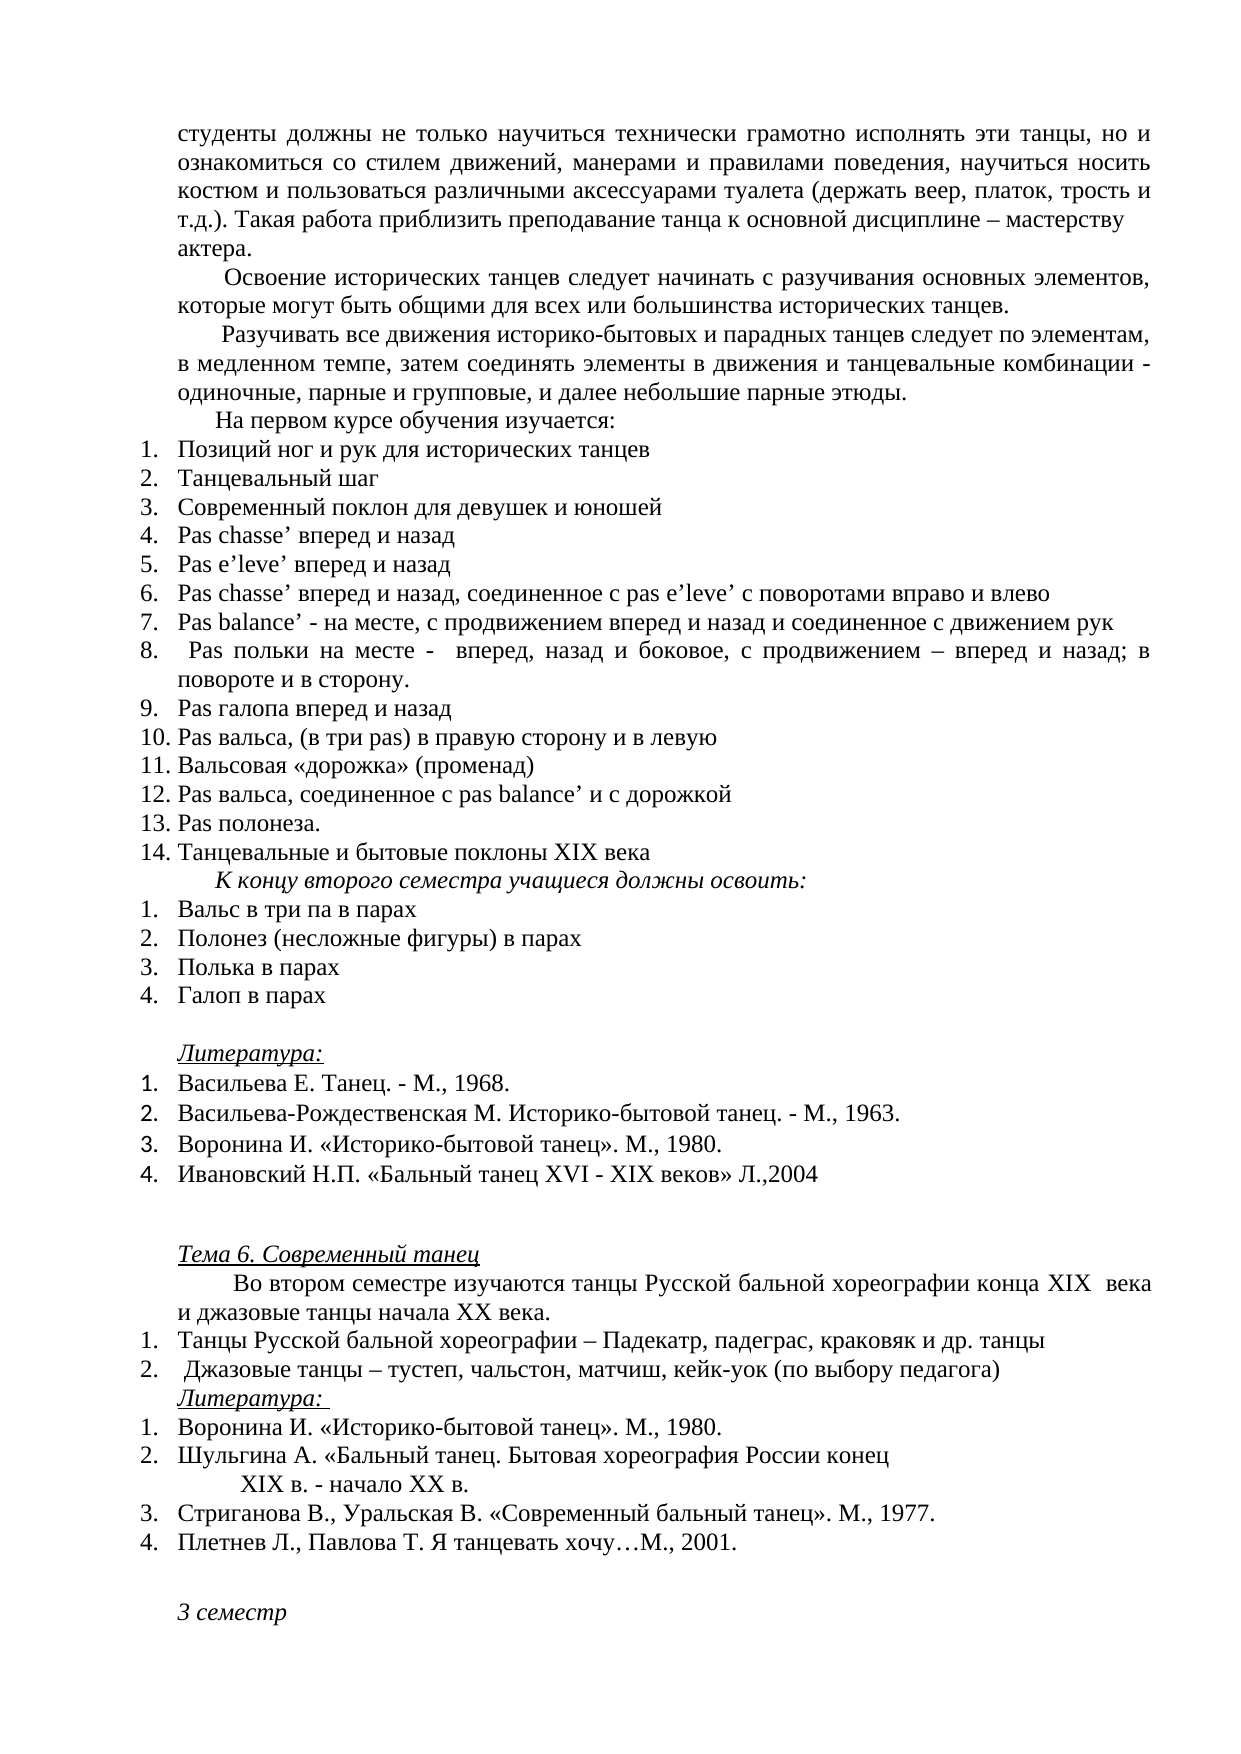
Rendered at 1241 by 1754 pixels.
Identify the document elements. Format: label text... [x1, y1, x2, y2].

list Раs полонеза. [140, 808, 1152, 837]
list Стриганова В., Уральская В. «Современный бальный танец». М., 1977. [140, 1498, 1152, 1527]
list Вальс в три па в парах [140, 894, 1152, 923]
list Pas e’leve’ вперед и назад [140, 549, 1152, 578]
text Разучивать все движения историко-бытовых и парадных танцев следует по элементам, в медленном темпе, затем соединять элементы в движения и танцевальные комбинации - одиночные, парные и групповые, и далее небольшие парные этюды. [177, 319, 1152, 406]
list Раs польки на месте - вперед, назад и боковое, с продвижением – вперед и назад; в повороте и в сторону. [140, 636, 1152, 693]
text актера. [177, 233, 1152, 262]
list Полонез (несложные фигуры) в парах [140, 923, 1152, 952]
list Современный поклон для девушек и юношей [140, 492, 1152, 521]
text К концу второго семестра учащиеся должны освоить: [177, 866, 1152, 894]
list Позиций ног и рук для исторических танцев [140, 434, 1152, 463]
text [177, 118, 1152, 233]
list Шульгина А. «Бальный танец. Бытовая хореография России конец [140, 1441, 1152, 1469]
list Джазовые танцы – тустеп, чальстон, матчиш, кейк-уок (по выбору педагога) [140, 1354, 1152, 1383]
list Раs вальса, (в три раs) в правую сторону и в левую [140, 722, 1152, 751]
text XIX в. - начало XX в. [177, 1469, 1152, 1498]
list Pas balance’ - на месте, с продвижением вперед и назад и соединенное с движением рук [140, 607, 1152, 636]
text Во втором семестре изучаются танцы Русской бальной хореографии конца XIX века и джазовые танцы начала ХХ века. [177, 1268, 1152, 1326]
list Воронина И. «Историко-бытовой танец». М., 1980. [140, 1128, 1152, 1158]
list Вальсовая «дорожка» (променад) [140, 751, 1152, 779]
list Плетнев Л., Павлова Т. Я танцевать хочу…М., 2001. [140, 1527, 1152, 1556]
list Раs вальса, соединенное с рas balance’ и с дорожкой [140, 779, 1152, 808]
list Воронина И. «Историко-бытовой танец». М., 1980. [140, 1412, 1152, 1441]
list Галоп в парах [140, 981, 1152, 1009]
list Танцевальные и бытовые поклоны XIX века [140, 837, 1152, 866]
text 3 семестр [177, 1597, 1152, 1626]
list Васильева-Рождественская М. Историко-бытовой танец. - М., 1963. [140, 1097, 1152, 1128]
list Васильева Е. Танец. - М., 1968. [140, 1067, 1152, 1097]
list Танцы Русской бальной хореографии – Падекатр, падеграс, краковяк и др. танцы [140, 1326, 1152, 1354]
list Pas chasse’ вперед и назад, соединенное с рas e’leve’ с поворотами вправо и влево [140, 578, 1152, 607]
text Литература: [177, 1038, 1152, 1067]
list Полька в парах [140, 952, 1152, 981]
list Ивановский Н.П. «Бальный танец XVI - XIX веков» Л.,2004 [140, 1158, 1152, 1189]
list Pas chasse’ вперед и назад [140, 521, 1152, 549]
text Тема 6. Современный танец [177, 1239, 1152, 1268]
text На первом курсе обучения изучается: [177, 406, 1152, 434]
list Танцевальный шаг [140, 463, 1152, 492]
text Освоение исторических танцев следует начинать с разучивания основных элементов, которые могут быть общими для всех или большинства исторических танцев. [177, 262, 1152, 319]
list Раs галопа вперед и назад [140, 693, 1152, 722]
text Литература: [177, 1383, 1152, 1412]
